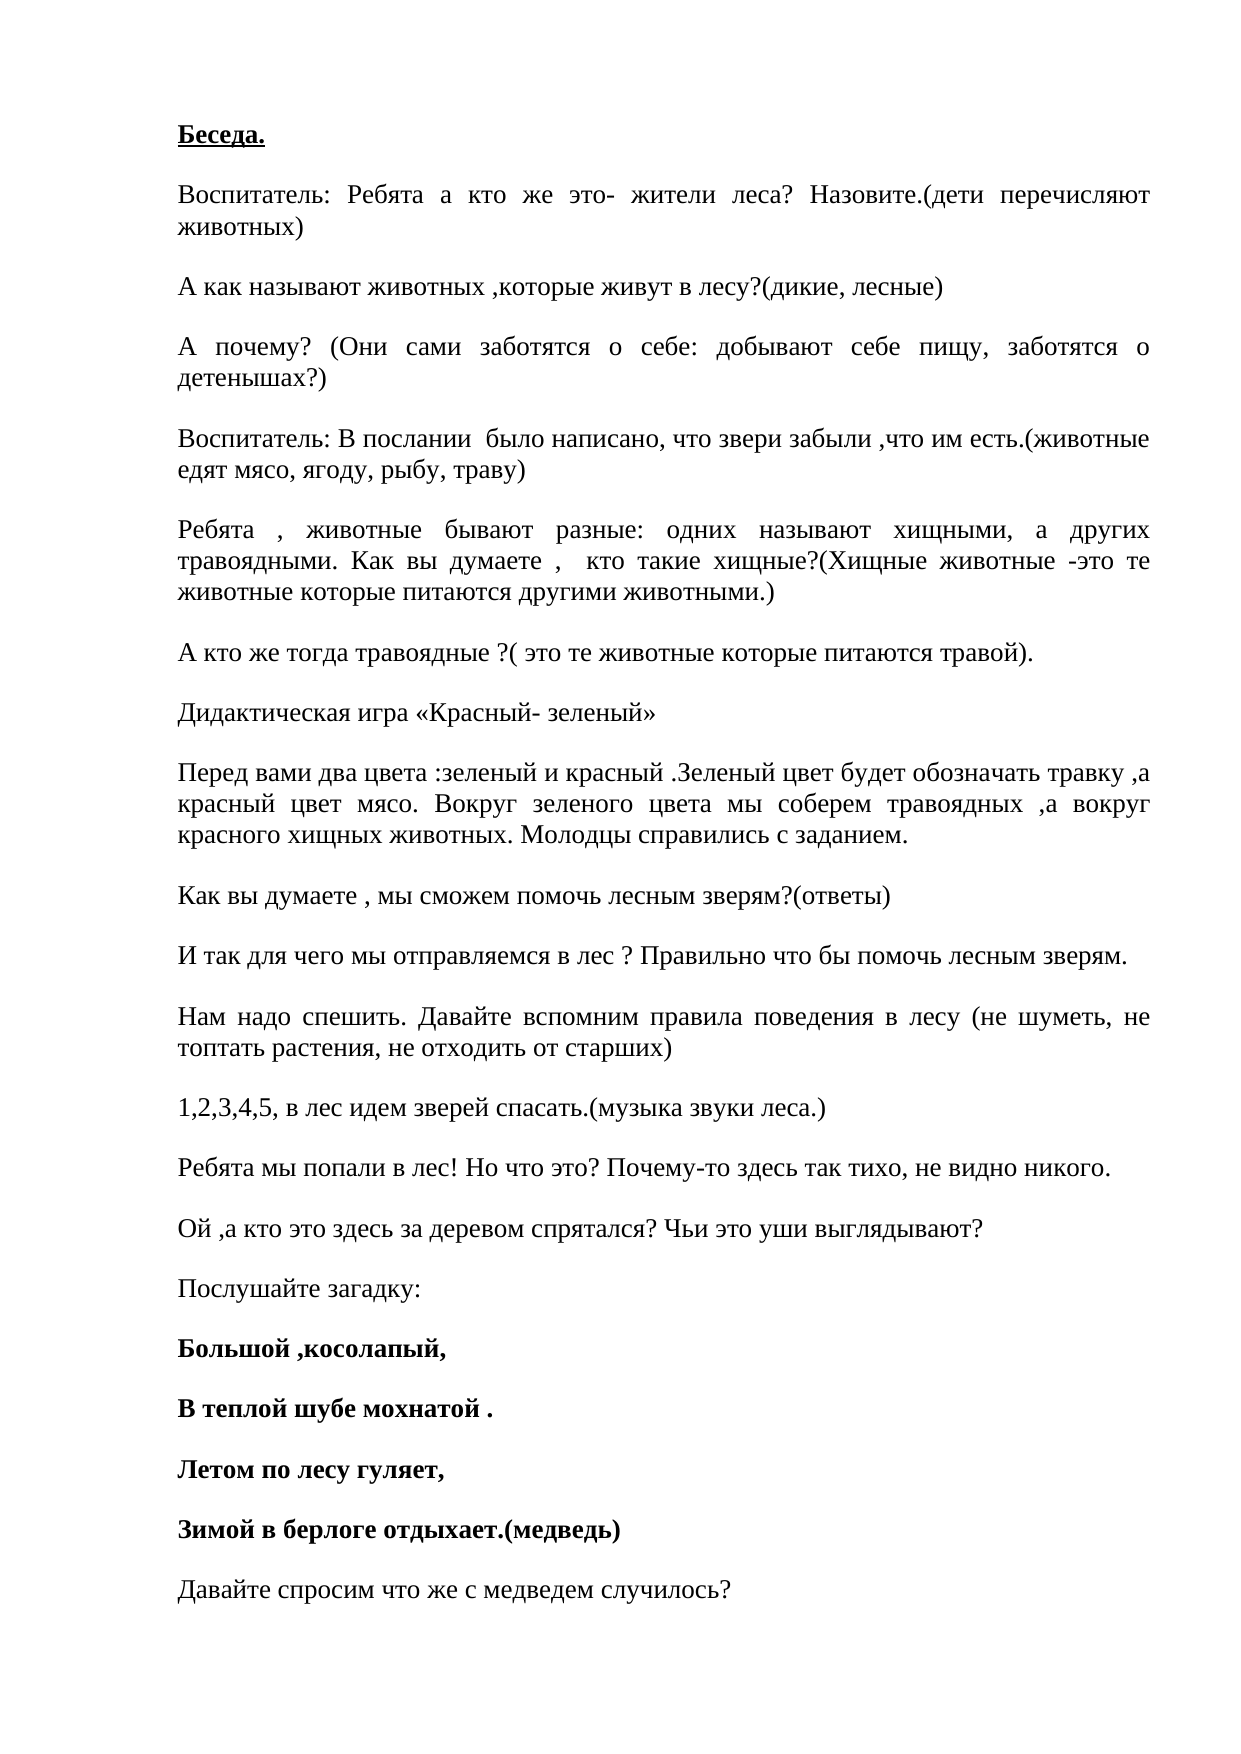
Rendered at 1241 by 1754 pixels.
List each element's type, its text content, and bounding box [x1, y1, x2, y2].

text Воспитатель: В послании было написано, что звери забыли ,что им есть.(животные едят мясо, ягоду, рыбу, траву) [177, 422, 1152, 484]
text Ребята мы попали в лес! Но что это? Почему-то здесь так тихо, не видно никого. [177, 1151, 1152, 1182]
text Летом по лесу гуляет, [177, 1453, 1152, 1484]
text Перед вами два цвета :зеленый и красный .Зеленый цвет будет обозначать травку ,а красный цвет мясо. Вокруг зеленого цвета мы соберем травоядных ,а вокруг красного хищных животных. Молодцы справились с заданием. [177, 756, 1152, 850]
text В теплой шубе мохнатой . [177, 1393, 1152, 1424]
text Воспитатель: Ребята а кто же это- жители леса? Назовите.(дети перечисляют животных) [177, 178, 1152, 241]
text Как вы думаете , мы сможем помочь лесным зверям?(ответы) [177, 879, 1152, 910]
text Послушайте загадку: [177, 1272, 1152, 1303]
text А почему? (Они сами заботятся о себе: добывают себе пищу, заботятся о детенышах?) [177, 330, 1152, 392]
text Дидактическая игра «Красный- зеленый» [177, 696, 1152, 727]
text Нам надо спешить. Давайте вспомним правила поведения в лесу (не шуметь, не топтать растения, не отходить от старших) [177, 999, 1152, 1062]
text Ой ,а кто это здесь за деревом спрятался? Чьи это уши выглядывают? [177, 1212, 1152, 1243]
text А кто же тогда травоядные ?( это те животные которые питаются травой). [177, 636, 1152, 667]
text 1,2,3,4,5, в лес идем зверей спасать.(музыка звуки леса.) [177, 1091, 1152, 1122]
text Беседа. [177, 118, 1152, 149]
text А как называют животных ,которые живут в лесу?(дикие, лесные) [177, 270, 1152, 301]
text Зимой в берлоге отдыхает.(медведь) [177, 1513, 1152, 1544]
text И так для чего мы отправляемся в лес ? Правильно что бы помочь лесным зверям. [177, 939, 1152, 970]
text Большой ,косолапый, [177, 1332, 1152, 1363]
text Давайте спросим что же с медведем случилось? [177, 1573, 1152, 1605]
text Ребята , животные бывают разные: одних называют хищными, а других травоядными. Как вы думаете , кто такие хищные?(Хищные животные -это те животные которые питаются другими животными.) [177, 513, 1152, 607]
